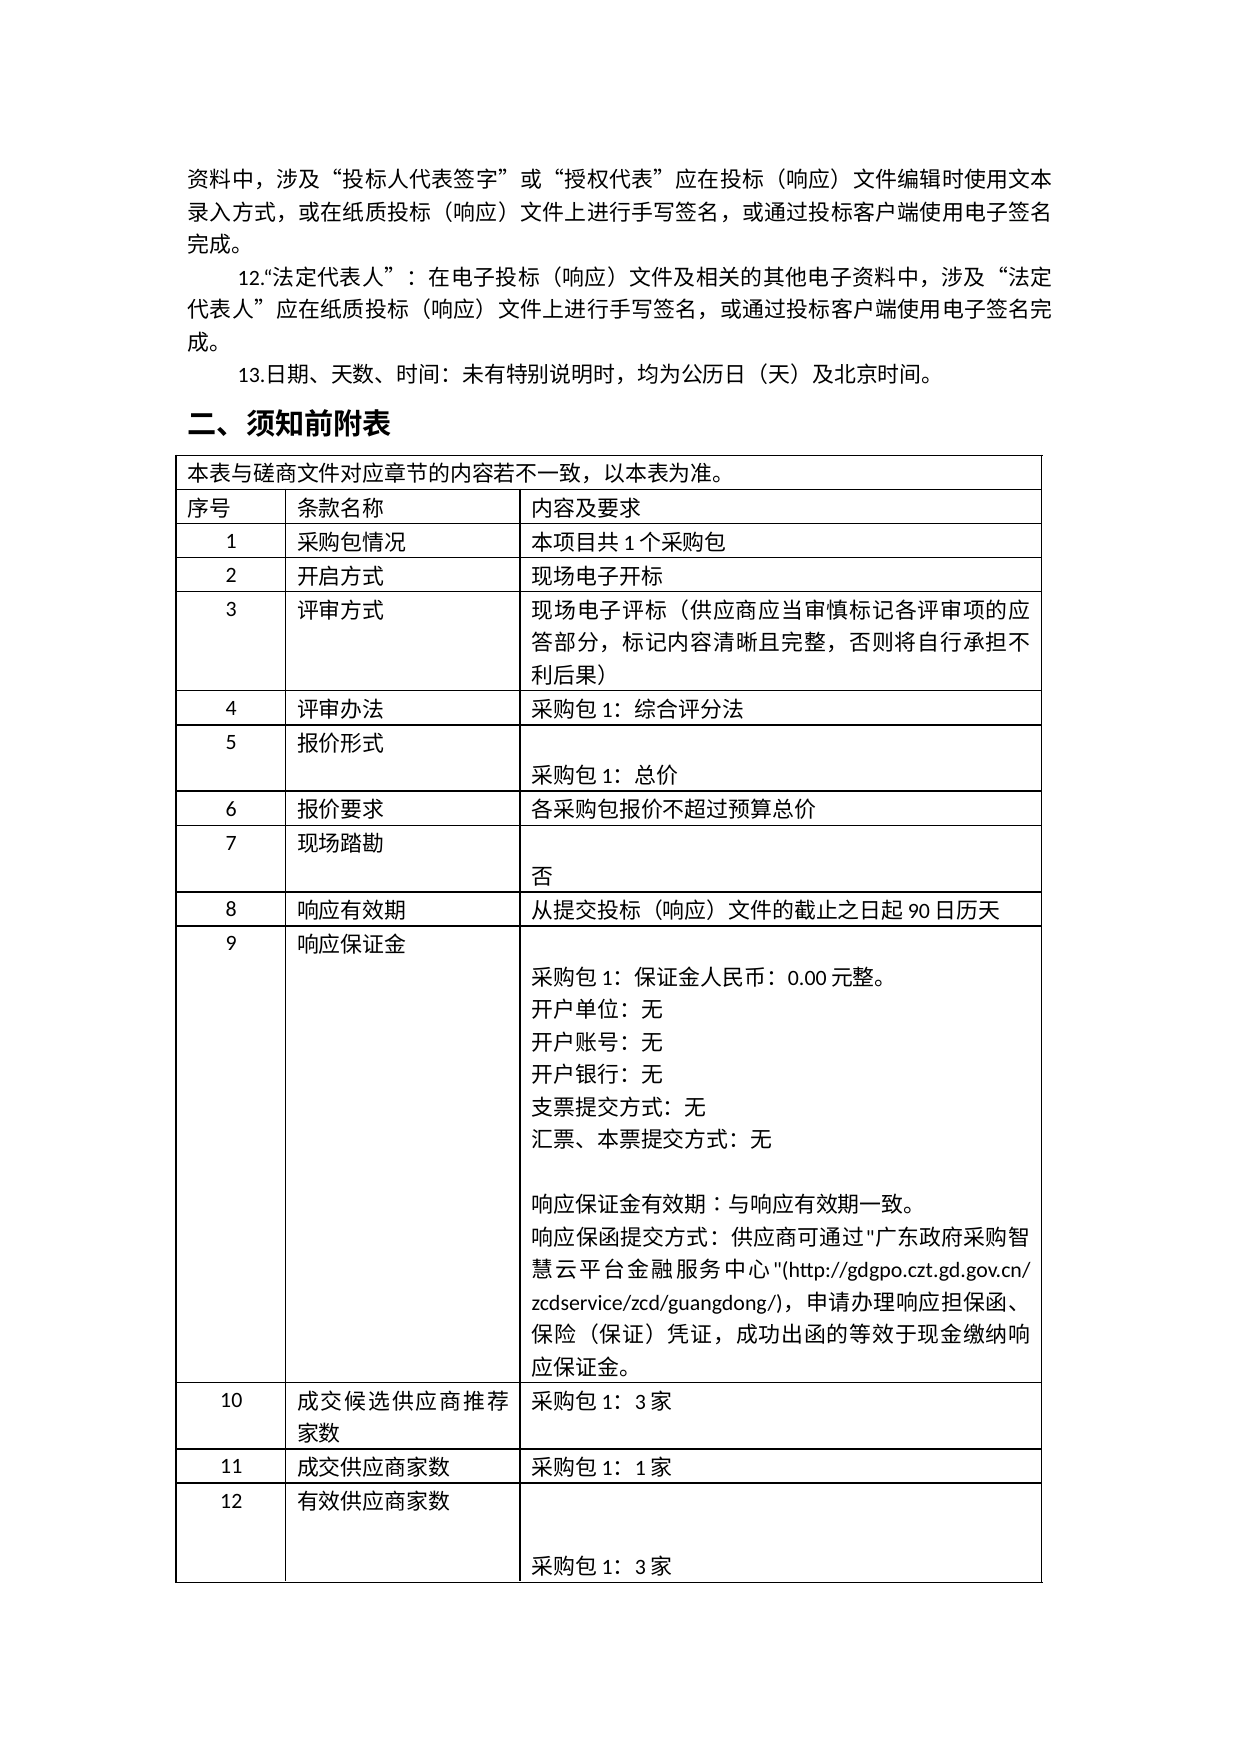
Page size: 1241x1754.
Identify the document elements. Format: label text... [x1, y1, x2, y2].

table_cell 现场踏勘 [286, 826, 519, 891]
table_cell 评审方式 [286, 592, 519, 690]
table_cell 开启方式 [286, 558, 519, 591]
table_cell 采购包1：保证金人民币：0.00元整。 开户单位：无 开户账号：无 开户银行：无 支票提交方式：无 汇票、本票提交方式：无 响应保证金有效期∶与响应有效期一致。 响应保函提交方式：供应商可通过"广东政府采购智慧云平台金融服务中心"(http://gdgpo.czt.gd.gov.cn/zcdservice/zcd/guangdong/)，申请办理响应担保函、保险（保证）凭证，成功出函的等效于现金缴纳响应保证金。 [521, 927, 1041, 1382]
table_cell 1 [177, 524, 285, 557]
table_cell 从提交投标（响应）文件的截止之日起90日历天 [521, 893, 1041, 925]
table_cell 有效供应商家数 [286, 1484, 519, 1581]
table_cell 7 [177, 826, 285, 891]
table_cell 5 [177, 726, 285, 790]
table_cell 否 [521, 826, 1041, 891]
table_cell 序号 [177, 490, 285, 523]
table_cell 12 [177, 1484, 285, 1581]
table_cell 3 [177, 592, 285, 690]
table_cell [521, 1484, 1041, 1581]
table_cell 2 [177, 558, 285, 591]
table_cell 10 [177, 1383, 285, 1448]
table_cell 采购包1：综合评分法 [521, 691, 1041, 724]
table_cell 9 [177, 927, 285, 1382]
table_header 本表与磋商文件对应章节的内容若不一致，以本表为准。 [177, 456, 1041, 488]
table_cell 采购包1：总价 [521, 726, 1041, 790]
table_cell 采购包1：3家 [521, 1383, 1041, 1448]
table_cell 内容及要求 [521, 490, 1041, 523]
table_cell 4 [177, 691, 285, 724]
table_cell 响应有效期 [286, 893, 519, 925]
table_cell 8 [177, 893, 285, 925]
table_cell 现场电子开标 [521, 558, 1041, 591]
table_cell 成交候选供应商推荐家数 [286, 1383, 519, 1448]
table_cell 响应保证金 [286, 927, 519, 1382]
text 12.“法定代表人”：在电子投标（响应）文件及相关的其他电子资料中，涉及“法定代表人”应在纸质投标（响应）文件上进行手写签名，或通过投标客户端使用电子签名完成。 [187, 259, 1053, 357]
table_cell 条款名称 [286, 490, 519, 523]
table_cell 采购包1：1家 [521, 1450, 1041, 1482]
table_cell 本项目共1个采购包 [521, 524, 1041, 557]
table_cell 采购包情况 [286, 524, 519, 557]
table_cell 报价要求 [286, 792, 519, 824]
text 13.日期、天数、时间：未有特别说明时，均为公历日（天）及北京时间。 [187, 357, 1053, 389]
table_cell 现场电子评标（供应商应当审慎标记各评审项的应答部分，标记内容清晰且完整，否则将自行承担不利后果） [521, 592, 1041, 690]
table_cell 各采购包报价不超过预算总价 [521, 792, 1041, 824]
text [187, 162, 1053, 259]
table_cell 成交供应商家数 [286, 1450, 519, 1482]
text 二、须知前附表 [187, 389, 1053, 454]
table_cell 6 [177, 792, 285, 824]
table_cell 11 [177, 1450, 285, 1482]
table_cell 报价形式 [286, 726, 519, 790]
table_cell 评审办法 [286, 691, 519, 724]
